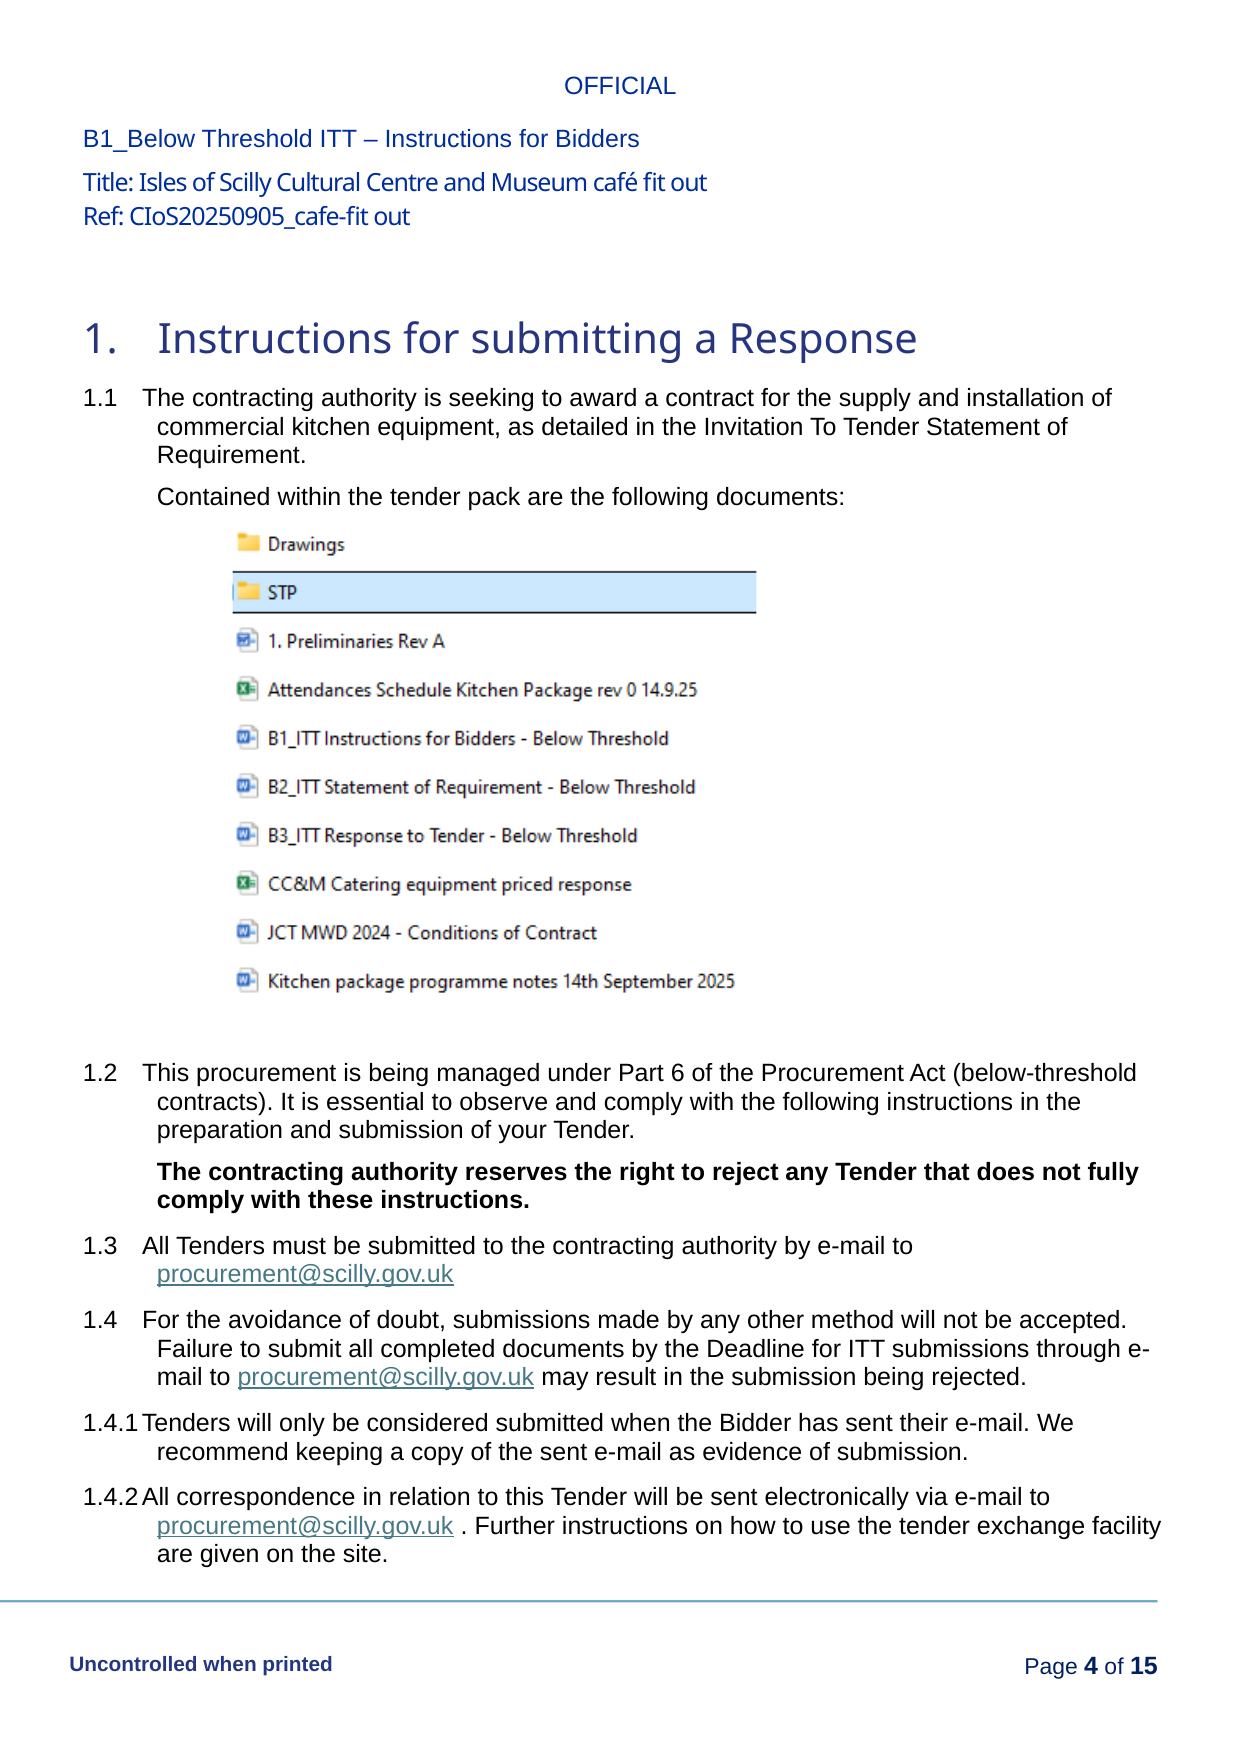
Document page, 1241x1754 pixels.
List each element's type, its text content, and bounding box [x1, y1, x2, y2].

subtitle For the avoidance of doubt, submissions made by any other method will not be accepted. Failure to submit all completed documents by the Deadline for ITT submissions through e-mail to procurement@scilly.gov.uk may result in the submission being rejected. [83, 1305, 1175, 1391]
subtitle All correspondence in relation to this Tender will be sent electronically via e-mail to procurement@scilly.gov.uk . Further instructions on how to use the tender exchange facility are given on the site. [83, 1482, 1175, 1568]
text The contracting authority reserves the right to reject any Tender that does not fully comply with these instructions. [157, 1157, 1157, 1214]
picture [0, 1576, 1215, 1629]
text Contained within the tender pack are the following documents: [127, 481, 1157, 510]
subtitle This procurement is being managed under Part 6 of the Procurement Act (below-threshold contracts). It is essential to observe and comply with the following instructions in the preparation and submission of your Tender. [83, 1058, 1175, 1144]
subtitle Instructions for submitting a Response [83, 309, 1157, 366]
subtitle Tenders will only be considered submitted when the Bidder has sent their e-mail. We recommend keeping a copy of the sent e-mail as evidence of submission. [83, 1408, 1175, 1465]
picture [232, 526, 757, 996]
subtitle All Tenders must be submitted to the contracting authority by e-mail to procurement@scilly.gov.uk [83, 1231, 1175, 1288]
subtitle The contracting authority is seeking to award a contract for the supply and installation of commercial kitchen equipment, as detailed in the Invitation To Tender Statement of Requirement. [83, 383, 1175, 469]
